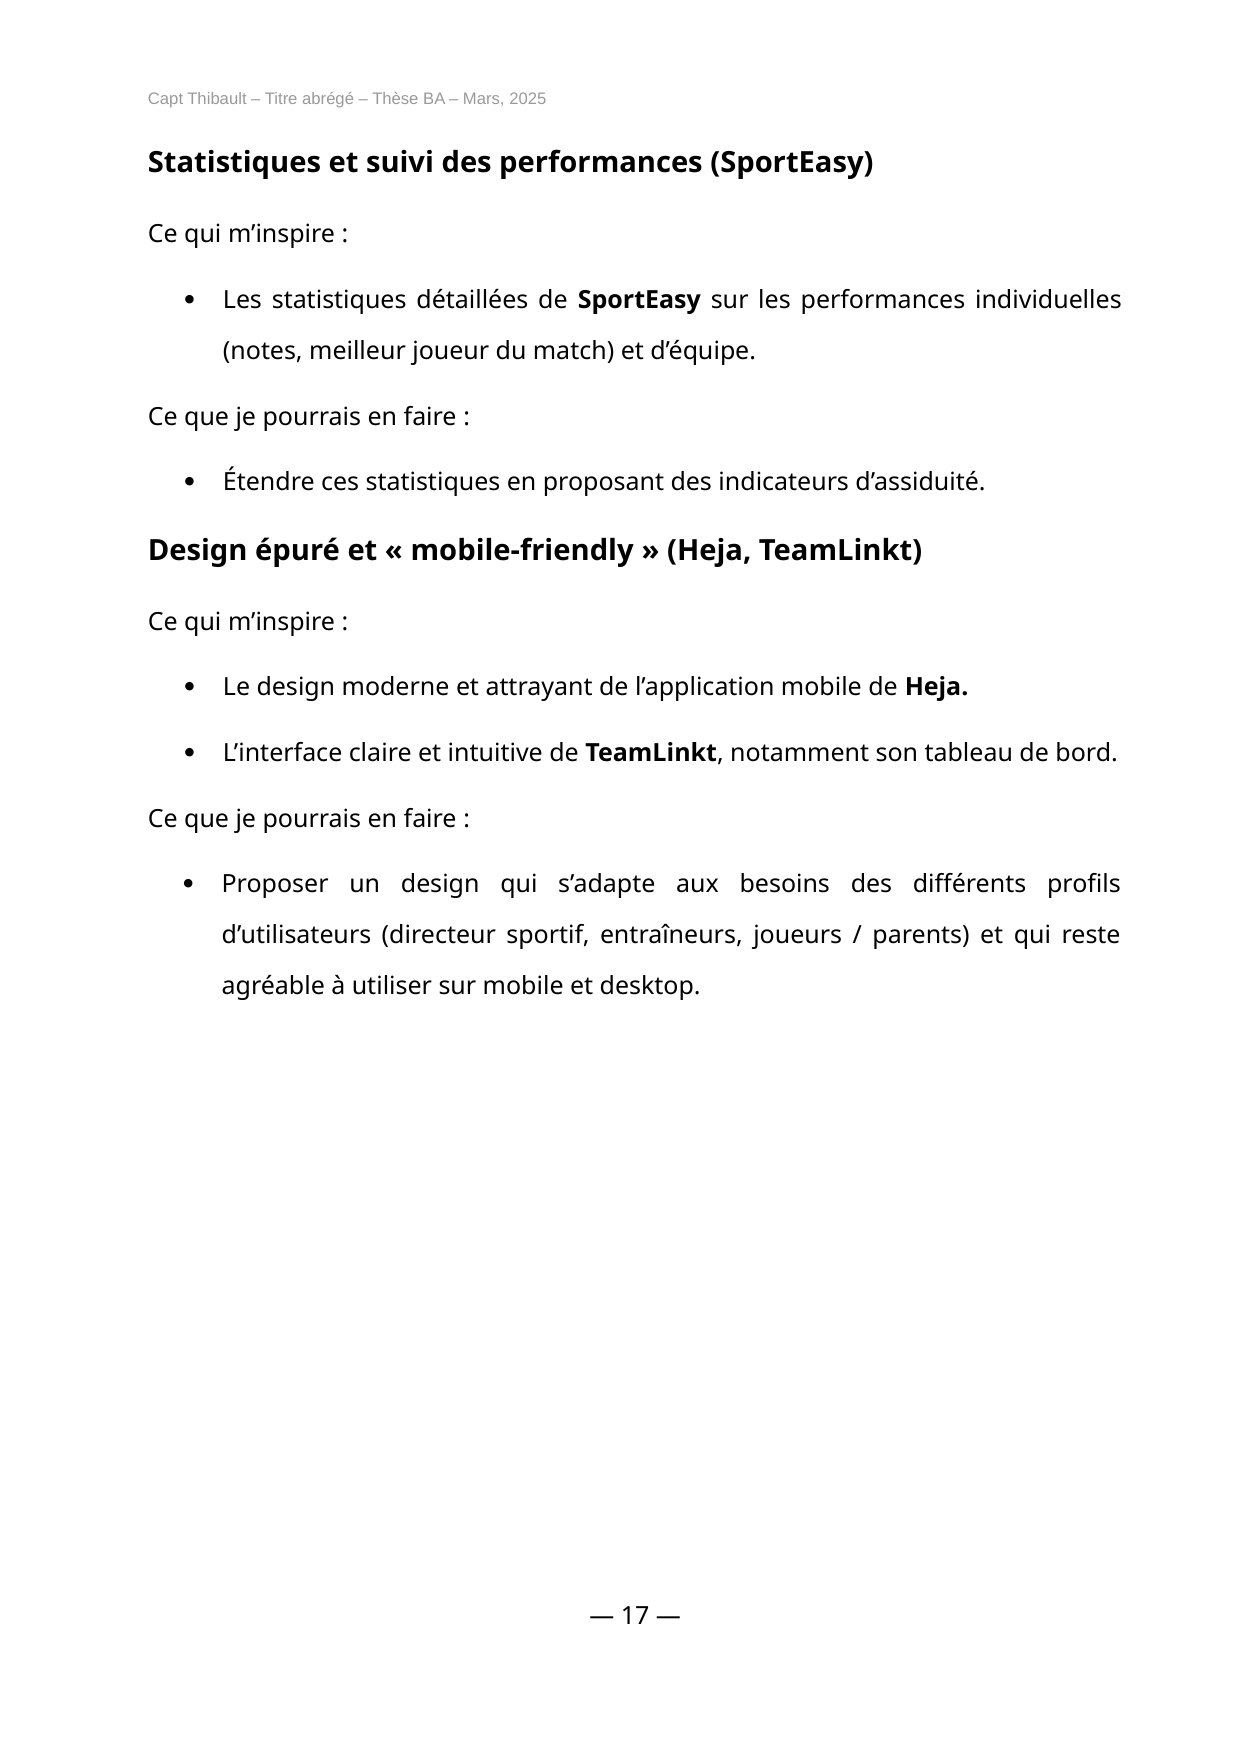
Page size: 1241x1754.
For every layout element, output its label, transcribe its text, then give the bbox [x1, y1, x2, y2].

text Ce qui m’inspire : [148, 216, 1122, 250]
text Ce qui m’inspire : [148, 603, 1122, 637]
text Statistiques et suivi des performances (SportEasy) [148, 142, 1122, 181]
list L’interface claire et intuitive de TeamLinkt, notamment son tableau de bord. [185, 735, 1122, 769]
text Design épuré et « mobile-friendly » (Heja, TeamLinkt) [148, 529, 1122, 569]
text Ce que je pourrais en faire : [148, 800, 1122, 834]
list Proposer un design qui s’adapte aux besoins des différents profils d’utilisateurs (directeur sportif, entraîneurs, joueurs / parents) et qui reste agréable à utiliser sur mobile et desktop. [184, 866, 1122, 1002]
list Étendre ces statistiques en proposant des indicateurs d’assiduité. [185, 464, 1122, 498]
list Les statistiques détaillées de SportEasy sur les performances individuelles (notes, meilleur joueur du match) et d’équipe. [185, 281, 1122, 367]
list Le design moderne et attrayant de l’application mobile de Heja. [185, 669, 1122, 703]
text Ce que je pourrais en faire : [148, 398, 1122, 432]
